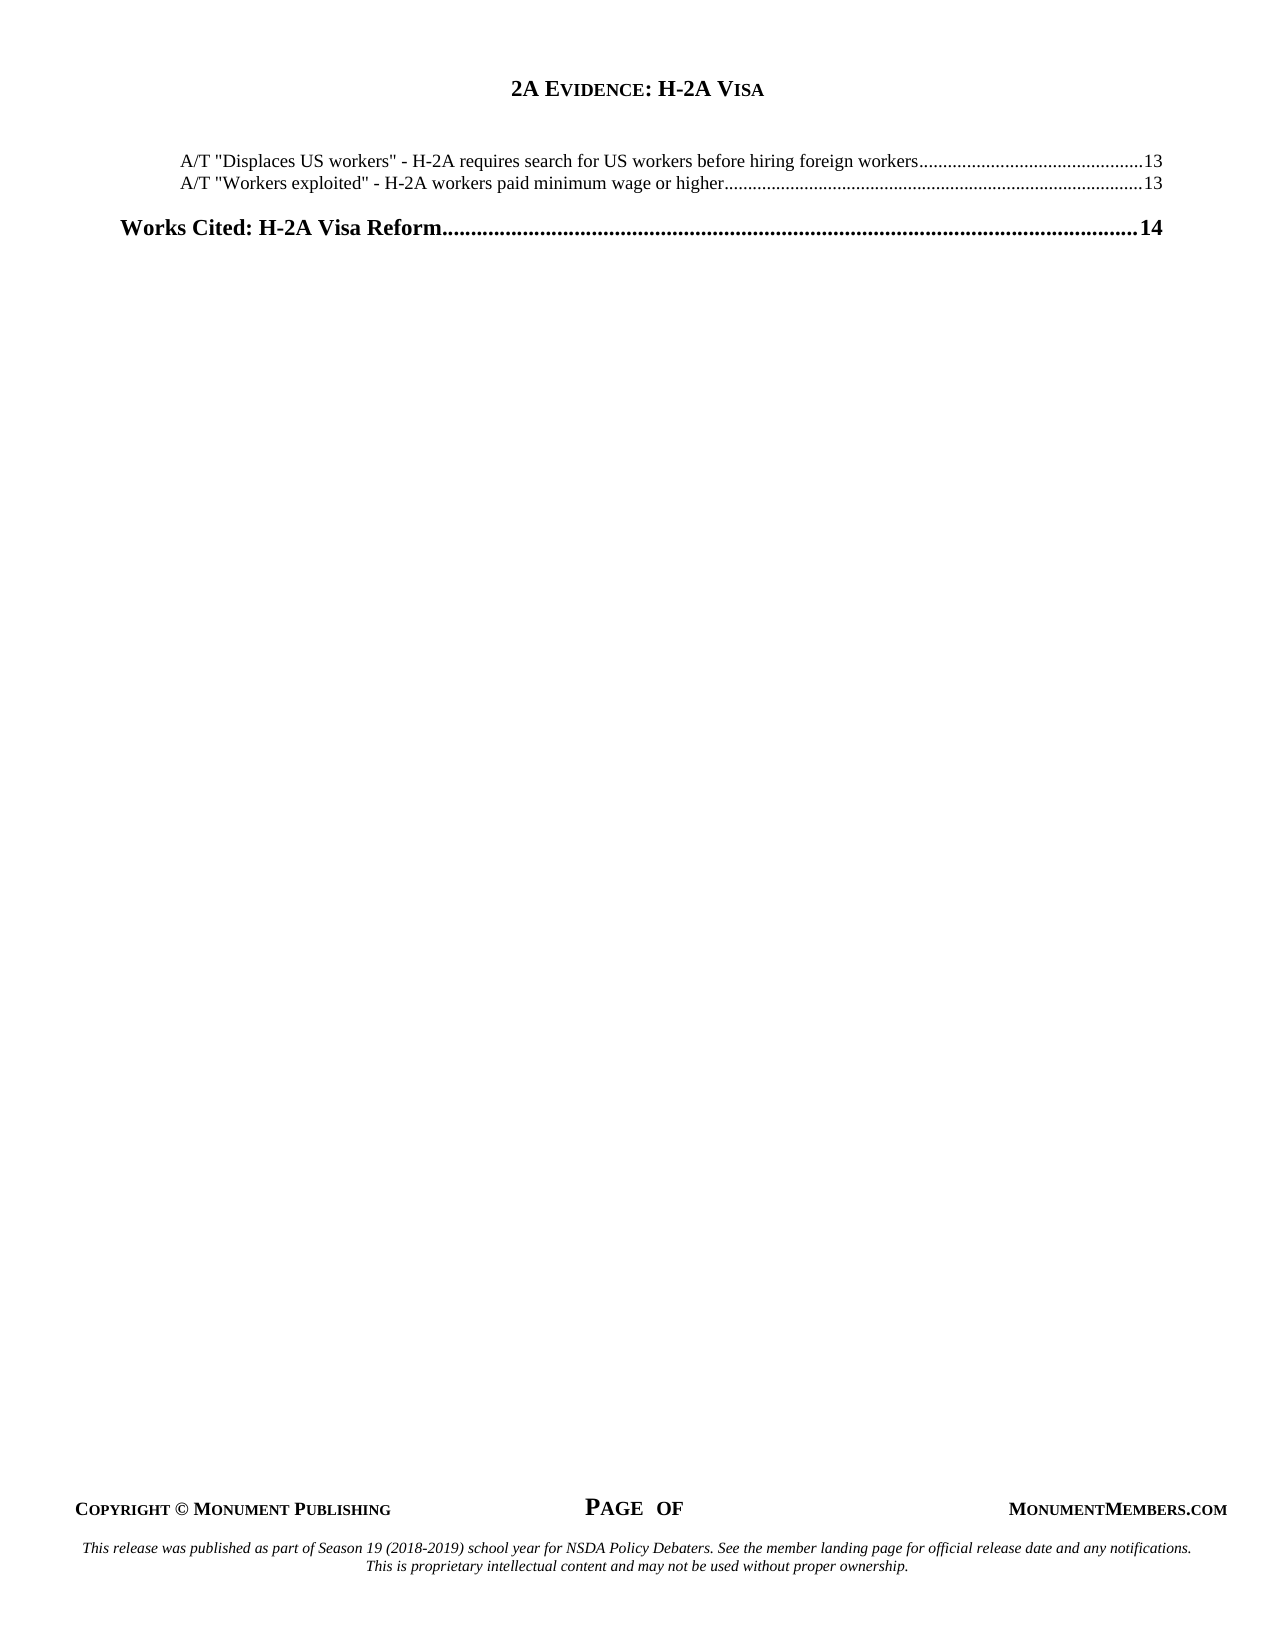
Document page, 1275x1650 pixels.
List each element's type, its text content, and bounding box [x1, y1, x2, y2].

text A/T "Workers exploited" - H-2A workers paid minimum wage or higher 13 [180, 172, 1125, 193]
text Works Cited: H-2A Visa Reform 14 [120, 214, 1125, 240]
text A/T "Displaces US workers" - H-2A requires search for US workers before hiring foreign workers 13 [180, 150, 1125, 172]
